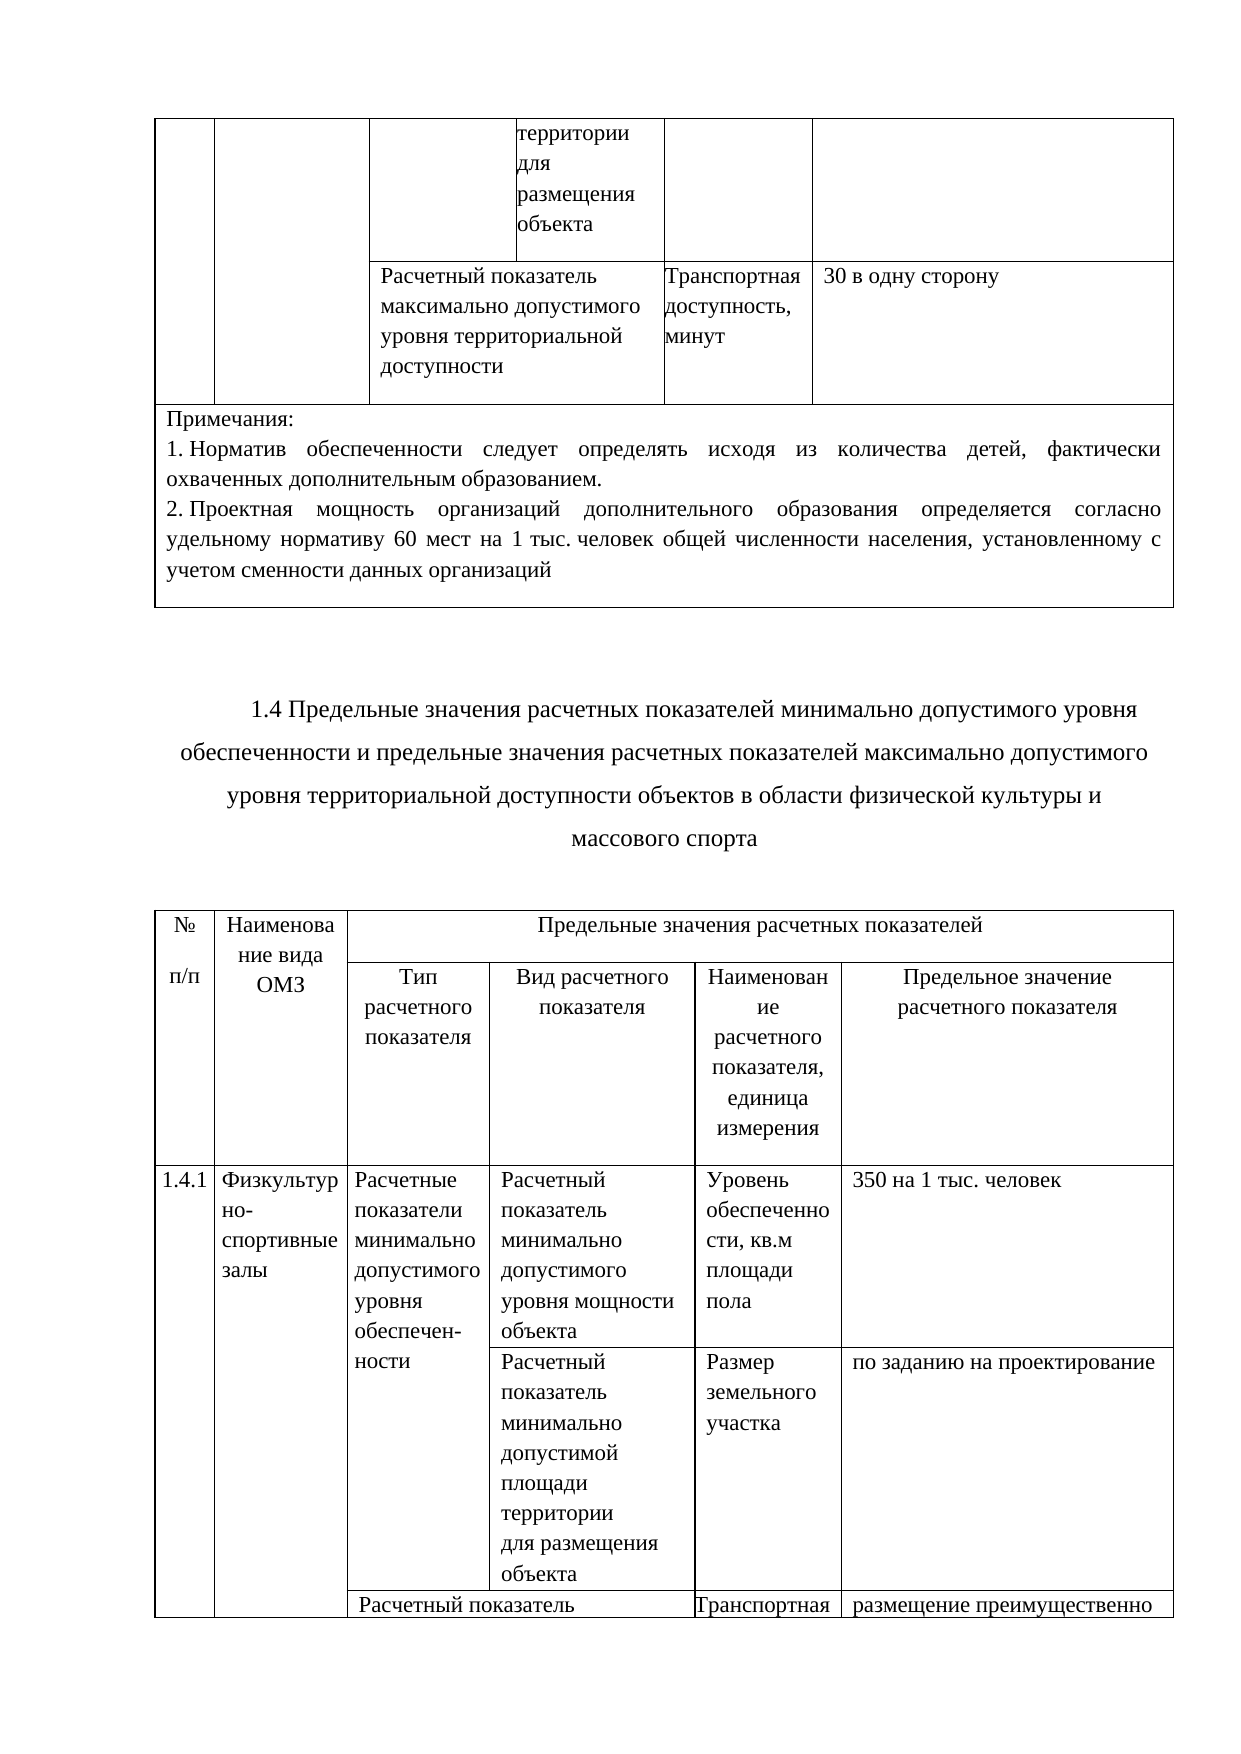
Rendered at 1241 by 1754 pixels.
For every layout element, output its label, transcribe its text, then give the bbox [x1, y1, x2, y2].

table_cell Примечания: 1. Норматив обеспеченности следует определять исходя из количества детей, фактически охваченных дополнительным образованием. 2. Проектная мощность организаций дополнительного образования определяется согласно удельному нормативу 60 мест на 1 тыс. человек общей численности населения, установленному с учетом сменности данных организаций [156, 405, 1173, 607]
table_cell Размер земельного участка [696, 1348, 841, 1590]
table_cell по заданию на проектирование [842, 1348, 1173, 1590]
text 1.4 Предельные значения расчетных показателей минимально допустимого уровня обеспеченности и предельные значения расчетных показателей максимально допустимого уровня территориальной доступности объектов в области физической культуры и массового спорта [177, 694, 1152, 852]
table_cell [813, 119, 1173, 261]
table_cell Предельное значение расчетного показателя [842, 963, 1173, 1165]
table_cell Транспортная доступность, минут [665, 262, 812, 403]
table_header Наименование вида ОМЗ [215, 911, 347, 1165]
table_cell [665, 119, 812, 261]
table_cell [517, 119, 664, 261]
table_cell Расчетный показатель минимально допустимого уровня мощности объекта [490, 1166, 694, 1347]
table_cell 350 на 1 тыс. человек [842, 1166, 1173, 1347]
table_cell 1.4.1 [156, 1166, 214, 1617]
table_cell Расчетные показатели минимально допустимого уровня обеспечен- ности [348, 1166, 489, 1590]
table_cell 30 в одну сторону [813, 262, 1173, 403]
table_cell Тип расчетного показателя [348, 963, 489, 1165]
table_cell Физкультурно-спортивные залы [215, 1166, 347, 1617]
table_cell Расчетный показатель минимально допустимой площади территории для размещения объекта [490, 1348, 694, 1590]
table_cell Расчетный показатель максимально допустимого уровня территориальной доступности [370, 262, 664, 403]
table_cell Уровень обеспеченности, кв.м площади пола [696, 1166, 841, 1347]
table_cell Наименование расчетного показателя, единица измерения [696, 963, 841, 1165]
table_header Предельные значения расчетных показателей [348, 911, 1173, 962]
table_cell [842, 1591, 1173, 1617]
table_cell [348, 1591, 694, 1617]
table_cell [696, 1591, 841, 1617]
table_cell Вид расчетного показателя [490, 963, 694, 1165]
table_header № п/п [156, 911, 214, 1165]
